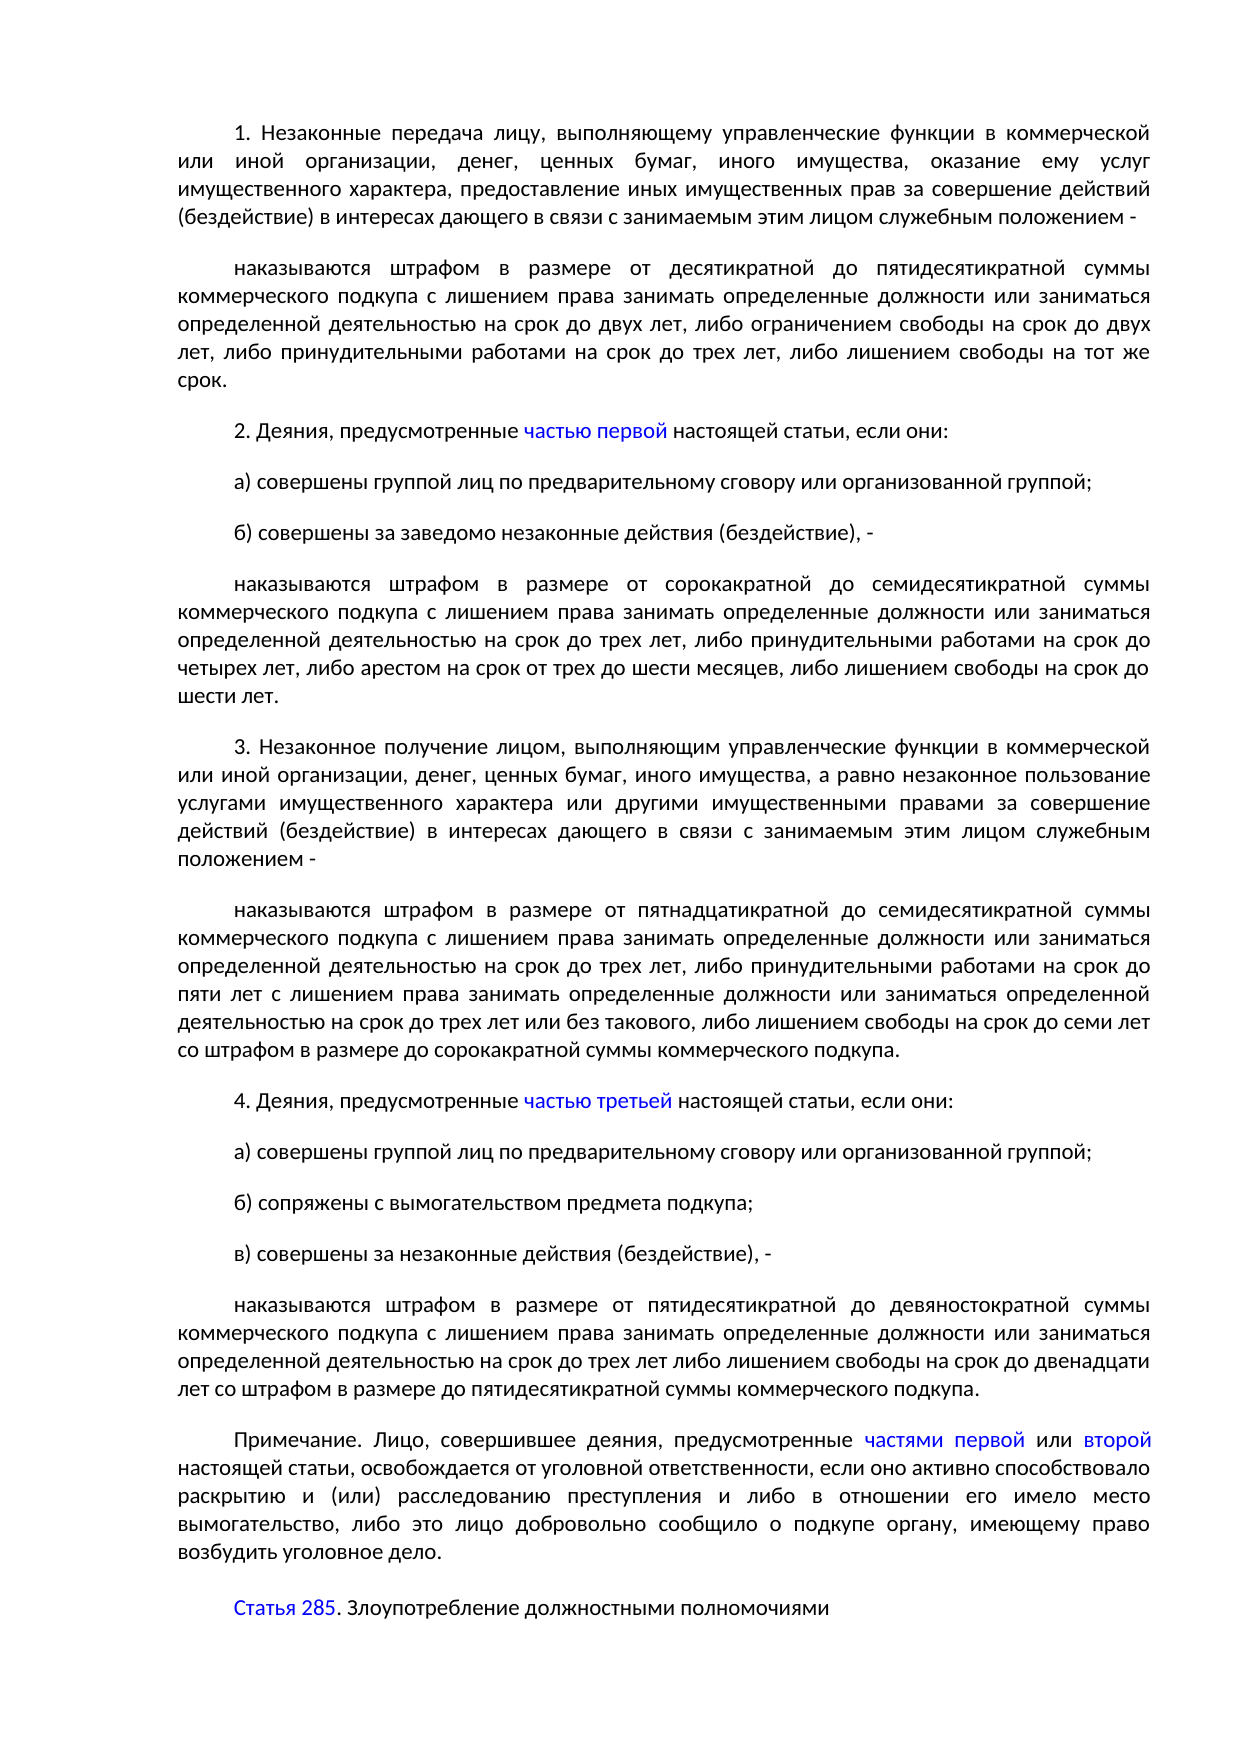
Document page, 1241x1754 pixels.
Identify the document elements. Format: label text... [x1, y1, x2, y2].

text наказываются штрафом в размере от пятидесятикратной до девяностократной суммы коммерческого подкупа с лишением права занимать определенные должности или заниматься определенной деятельностью на срок до трех лет либо лишением свободы на срок до двенадцати лет со штрафом в размере до пятидесятикратной суммы коммерческого подкупа. [177, 1290, 1152, 1402]
text б) совершены за заведомо незаконные действия (бездействие), - [177, 518, 1152, 546]
text б) сопряжены с вымогательством предмета подкупа; [177, 1188, 1152, 1216]
text а) совершены группой лиц по предварительному сговору или организованной группой; [177, 467, 1152, 495]
text а) совершены группой лиц по предварительному сговору или организованной группой; [177, 1137, 1152, 1165]
text 3. Незаконное получение лицом, выполняющим управленческие функции в коммерческой или иной организации, денег, ценных бумаг, иного имущества, а равно незаконное пользование услугами имущественного характера или другими имущественными правами за совершение действий (бездействие) в интересах дающего в связи с занимаемым этим лицом служебным положением - [177, 732, 1152, 872]
text в) совершены за незаконные действия (бездействие), - [177, 1239, 1152, 1267]
text Примечание. Лицо, совершившее деяния, предусмотренные частями первой или второй настоящей статьи, освобождается от уголовной ответственности, если оно активно способствовало раскрытию и (или) расследованию преступления и либо в отношении его имело место вымогательство, либо это лицо добровольно сообщило о подкупе органу, имеющему право возбудить уголовное дело. [177, 1425, 1152, 1565]
text Статья 285. Злоупотребление должностными полномочиями [177, 1593, 1152, 1621]
text 2. Деяния, предусмотренные частью первой настоящей статьи, если они: [177, 416, 1152, 444]
text наказываются штрафом в размере от сорокакратной до семидесятикратной суммы коммерческого подкупа с лишением права занимать определенные должности или заниматься определенной деятельностью на срок до трех лет, либо принудительными работами на срок до четырех лет, либо арестом на срок от трех до шести месяцев, либо лишением свободы на срок до шести лет. [177, 569, 1152, 709]
text наказываются штрафом в размере от десятикратной до пятидесятикратной суммы коммерческого подкупа с лишением права занимать определенные должности или заниматься определенной деятельностью на срок до двух лет, либо ограничением свободы на срок до двух лет, либо принудительными работами на срок до трех лет, либо лишением свободы на тот же срок. [177, 253, 1152, 393]
text наказываются штрафом в размере от пятнадцатикратной до семидесятикратной суммы коммерческого подкупа с лишением права занимать определенные должности или заниматься определенной деятельностью на срок до трех лет, либо принудительными работами на срок до пяти лет с лишением права занимать определенные должности или заниматься определенной деятельностью на срок до трех лет или без такового, либо лишением свободы на срок до семи лет со штрафом в размере до сорокакратной суммы коммерческого подкупа. [177, 895, 1152, 1063]
text 1. Незаконные передача лицу, выполняющему управленческие функции в коммерческой или иной организации, денег, ценных бумаг, иного имущества, оказание ему услуг имущественного характера, предоставление иных имущественных прав за совершение действий (бездействие) в интересах дающего в связи с занимаемым этим лицом служебным положением - [177, 118, 1152, 230]
text 4. Деяния, предусмотренные частью третьей настоящей статьи, если они: [177, 1086, 1152, 1114]
